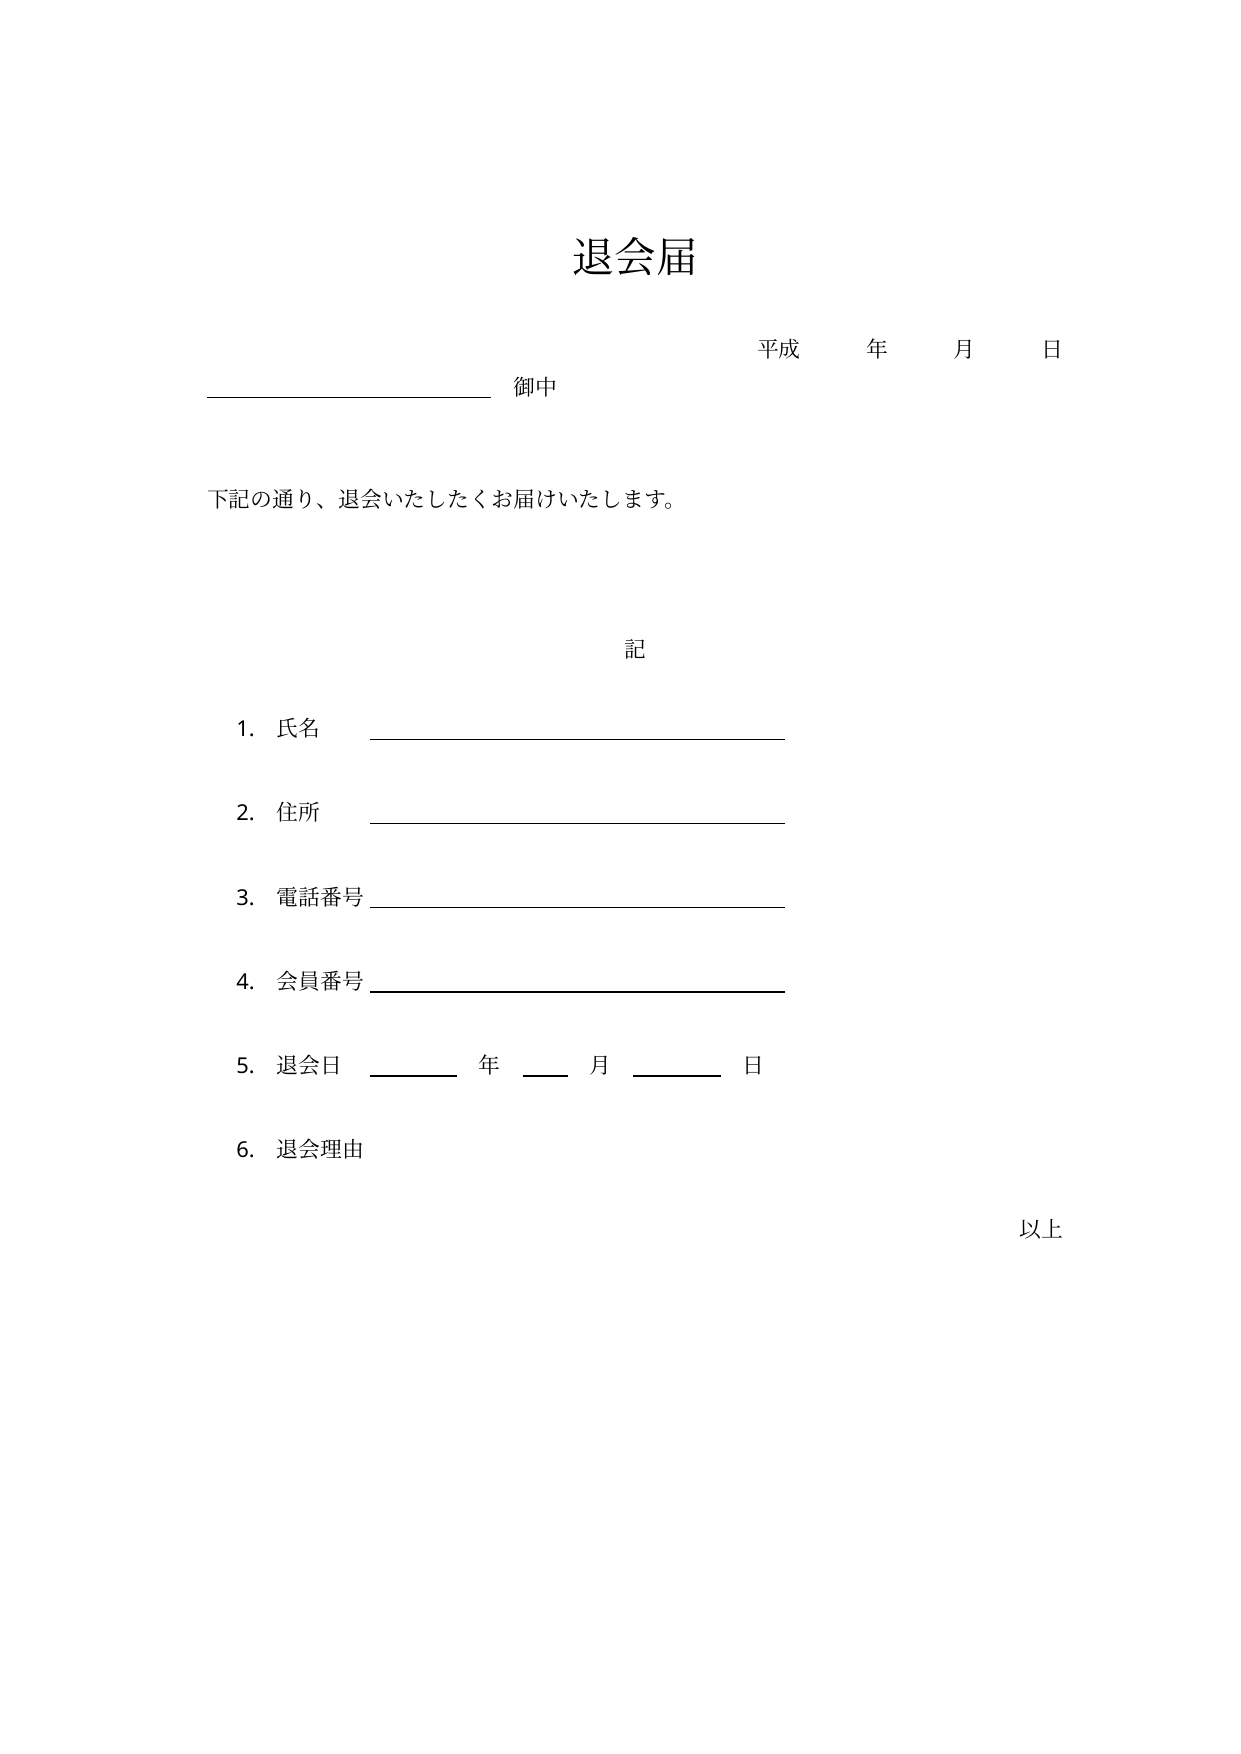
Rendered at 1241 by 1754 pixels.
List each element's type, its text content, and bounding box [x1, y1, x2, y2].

text 以上 [207, 1209, 1063, 1246]
text 平成 年 月 日 [207, 329, 1063, 367]
subtitle 記 [207, 629, 1063, 667]
text 6. 退会理由 [207, 1129, 1063, 1167]
text 1. 氏名 [207, 709, 1063, 746]
text 御中 [207, 367, 1063, 404]
text 2. 住所 [236, 793, 1063, 830]
text 退会届 [207, 217, 1063, 292]
text 4. 会員番号 [207, 961, 1063, 999]
text 5. 退会日 年 月 日 [207, 1045, 1063, 1083]
text 下記の通り、退会いたしたくお届けいたします。 [207, 479, 1063, 517]
text 3. 電話番号 [207, 877, 1063, 914]
